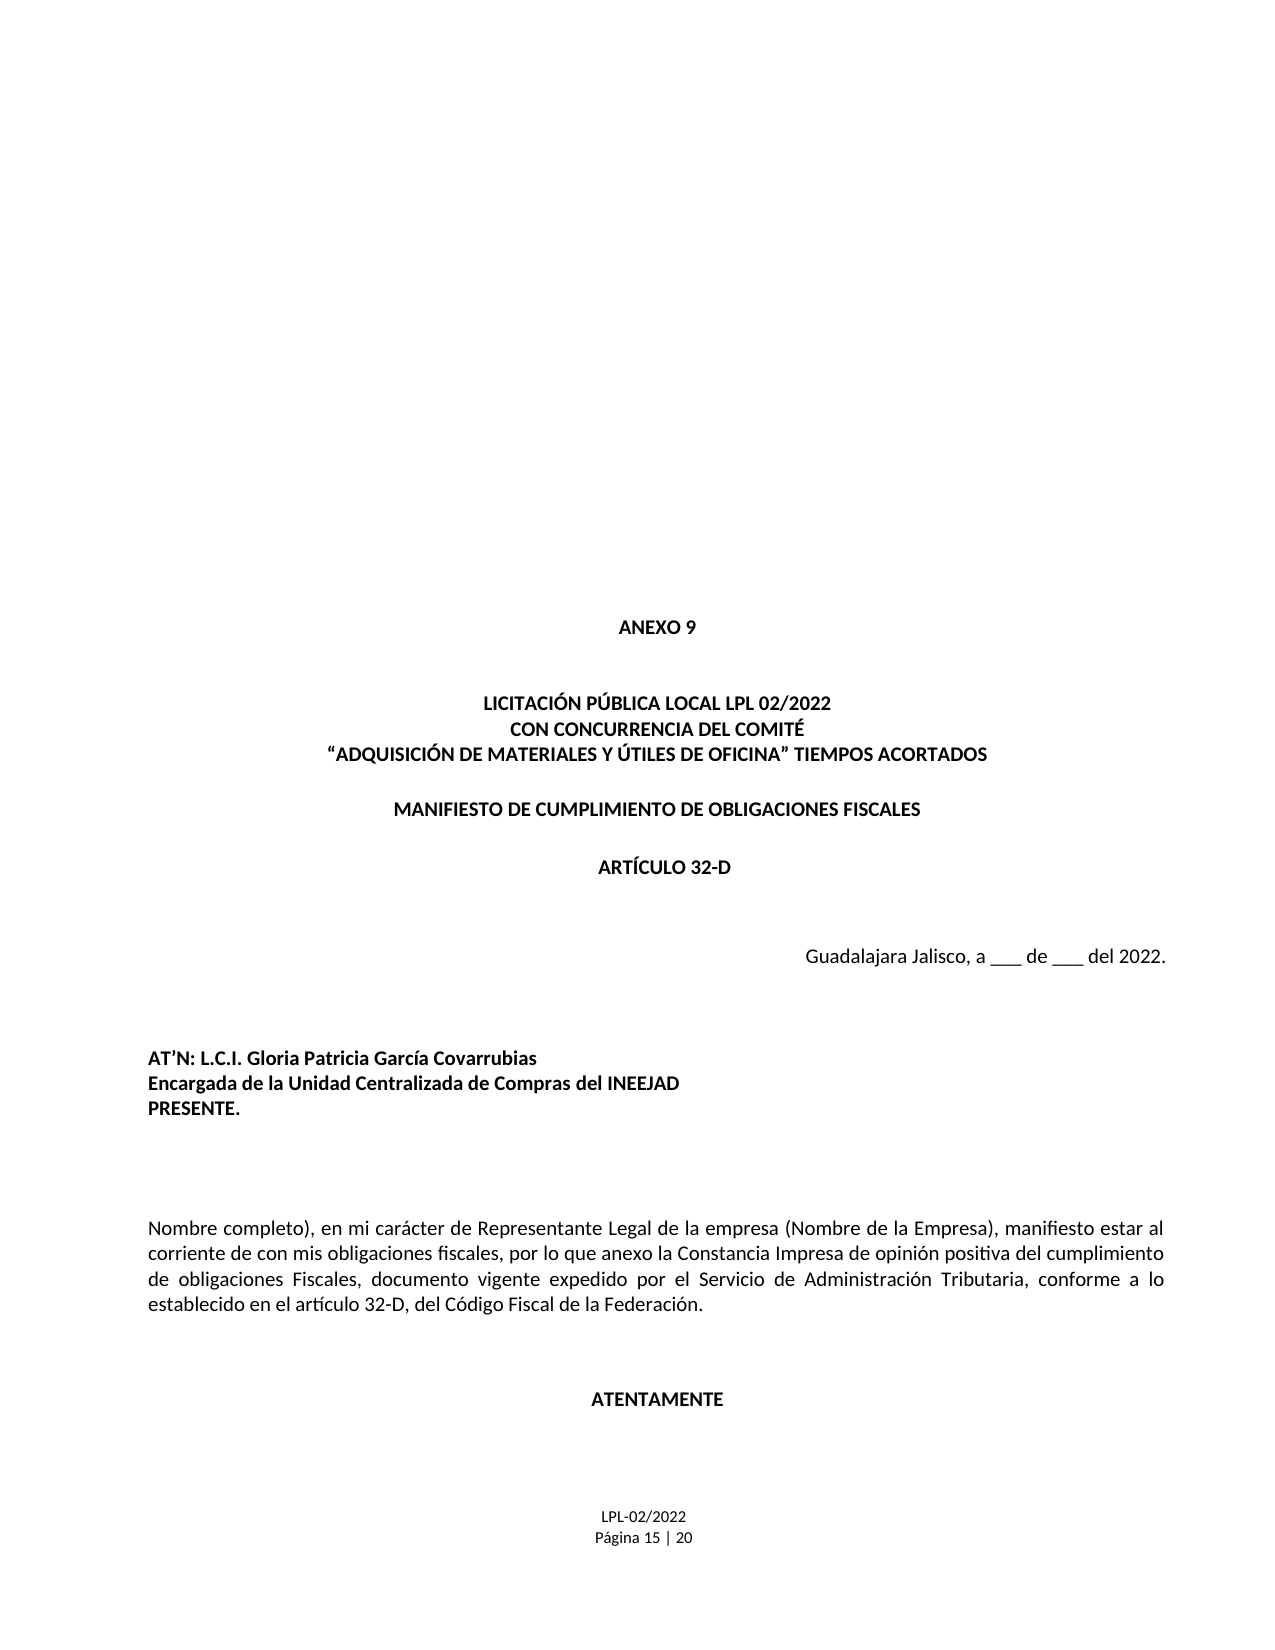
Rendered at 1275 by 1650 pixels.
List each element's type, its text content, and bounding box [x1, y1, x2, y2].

text MANIFIESTO DE CUMPLIMIENTO DE OBLIGACIONES FISCALES [148, 796, 1167, 821]
text PRESENTE. [148, 1096, 1167, 1121]
text LICITACIÓN PÚBLICA LOCAL LPL 02/2022 [148, 691, 1167, 716]
text CON CONCURRENCIA DEL COMITÉ [148, 716, 1167, 741]
text ATENTAMENTE [148, 1386, 1167, 1412]
text AT’N: L.C.I. Gloria Patricia García Covarrubias [148, 1045, 1152, 1070]
text Guadalajara Jalisco, a ___ de ___ del 2022. [148, 943, 1167, 968]
text “ADQUISICIÓN DE MATERIALES Y ÚTILES DE OFICINA” TIEMPOS ACORTADOS [148, 741, 1167, 767]
text Nombre completo), en mi carácter de Representante Legal de la empresa (Nombre de la Empresa), manifiesto estar al corriente de con mis obligaciones fiscales, por lo que anexo la Constancia Impresa de opinión positiva del cumplimiento de obligaciones Fiscales, documento vigente expedido por el Servicio de Administración Tributaria, conforme a lo establecido en el artículo 32-D, del Código Fiscal de la Federación. [148, 1215, 1167, 1317]
text Encargada de la Unidad Centralizada de Compras del INEEJAD [148, 1070, 1167, 1096]
text ANEXO 9 [148, 614, 1167, 640]
text ARTÍCULO 32-D [163, 854, 1167, 880]
